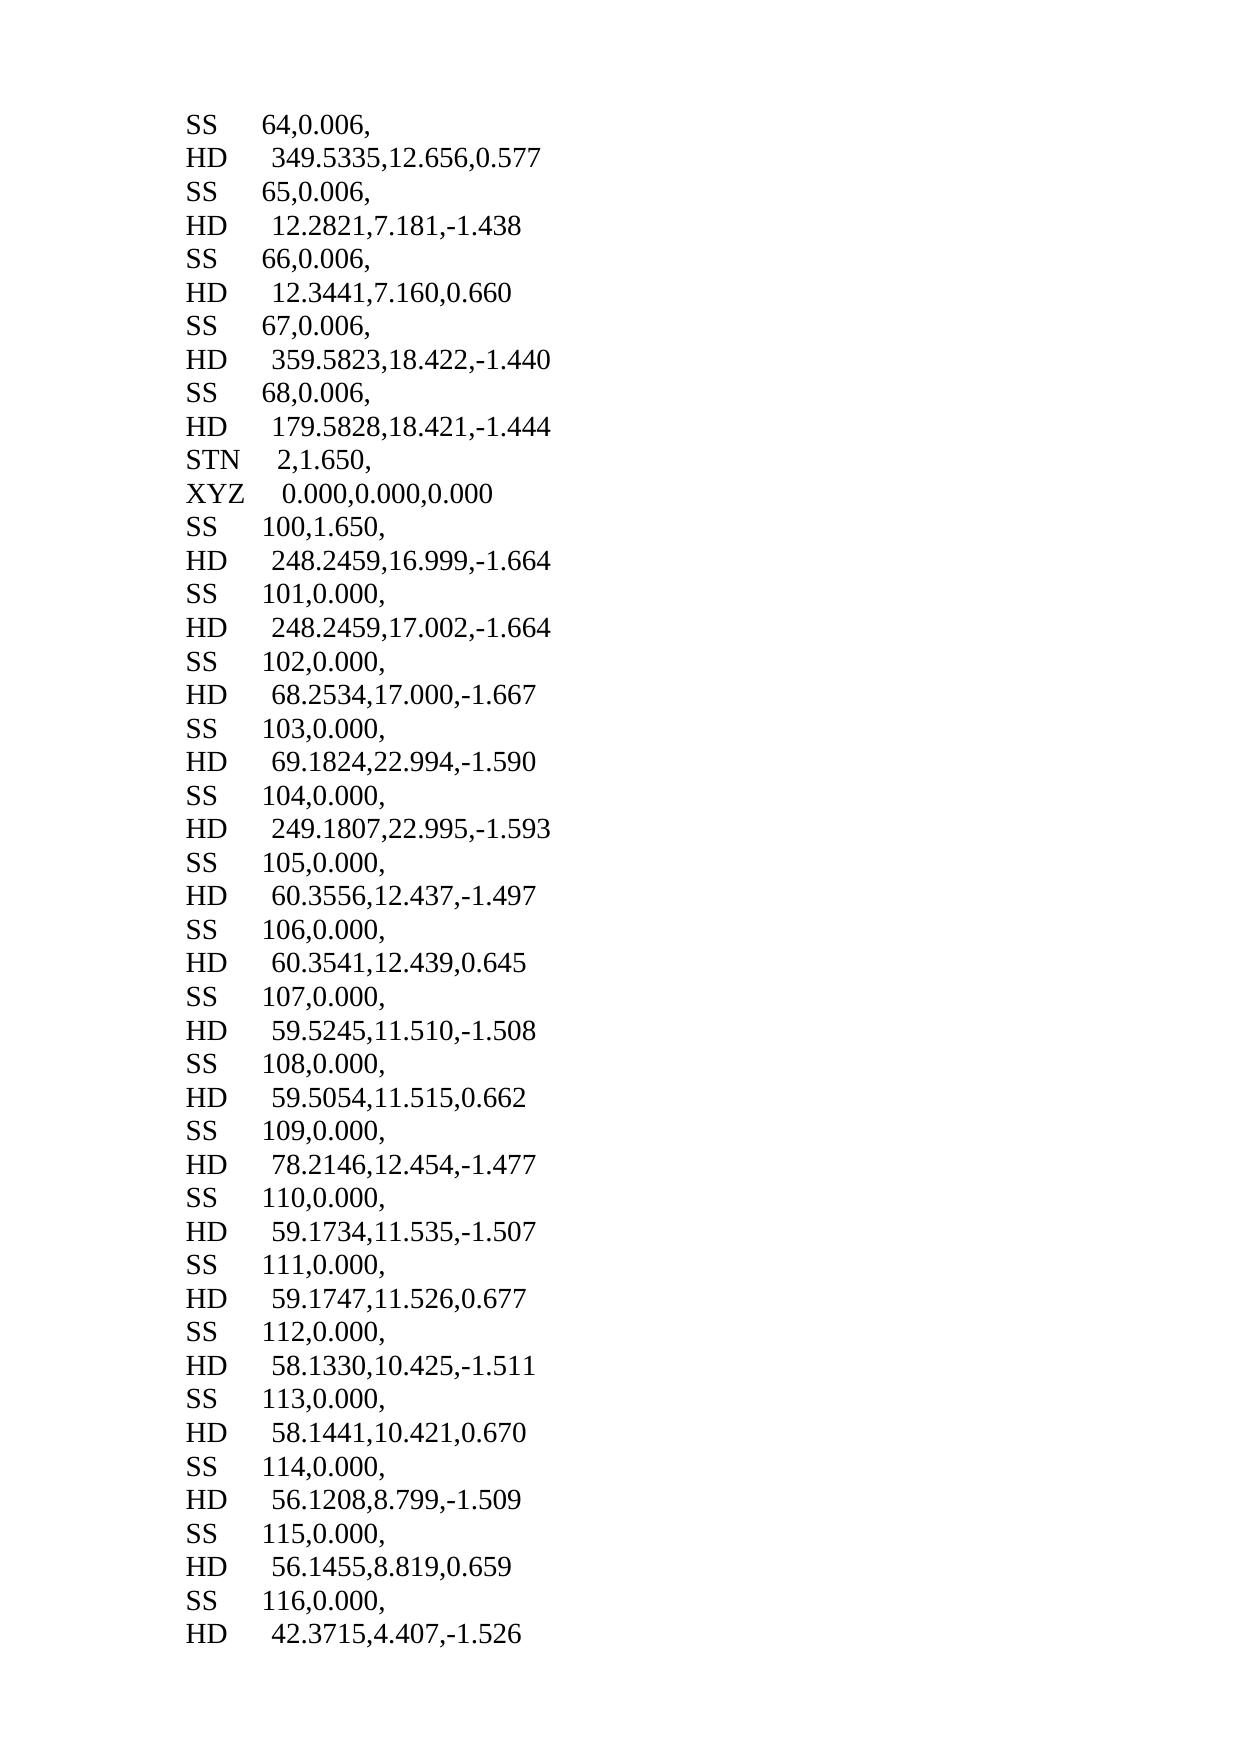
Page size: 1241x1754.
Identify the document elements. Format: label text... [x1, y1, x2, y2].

text SS 115,0.000, [110, 1516, 1196, 1549]
text SS 100,1.650, [110, 509, 1196, 543]
text HD 249.1807,22.995,-1.593 [110, 811, 1196, 845]
text HD 12.3441,7.160,0.660 [110, 275, 1196, 308]
text HD 59.1734,11.535,-1.507 [110, 1214, 1196, 1247]
text XYZ 0.000,0.000,0.000 [110, 476, 1196, 509]
text SS 108,0.000, [110, 1046, 1196, 1080]
text HD 59.5245,11.510,-1.508 [110, 1013, 1196, 1046]
text SS 65,0.006, [110, 174, 1196, 208]
text HD 248.2459,17.002,-1.664 [110, 610, 1196, 644]
text SS 109,0.000, [110, 1113, 1196, 1147]
text HD 78.2146,12.454,-1.477 [110, 1147, 1196, 1180]
text HD 60.3541,12.439,0.645 [110, 946, 1196, 979]
text SS 106,0.000, [110, 912, 1196, 946]
text SS 114,0.000, [110, 1449, 1196, 1482]
text HD 68.2534,17.000,-1.667 [110, 677, 1196, 711]
text HD 69.1824,22.994,-1.590 [110, 744, 1196, 778]
text STN 2,1.650, [110, 442, 1196, 476]
text SS 101,0.000, [110, 577, 1196, 610]
text HD 58.1330,10.425,-1.511 [110, 1348, 1196, 1382]
text SS 111,0.000, [110, 1247, 1196, 1281]
text SS 103,0.000, [110, 711, 1196, 744]
text HD 60.3556,12.437,-1.497 [110, 878, 1196, 912]
text HD 179.5828,18.421,-1.444 [110, 409, 1196, 442]
text SS 104,0.000, [110, 778, 1196, 811]
text SS 110,0.000, [110, 1180, 1196, 1214]
text HD 349.5335,12.656,0.577 [110, 141, 1196, 174]
text SS 66,0.006, [110, 241, 1196, 275]
text SS 105,0.000, [110, 845, 1196, 878]
text HD 56.1208,8.799,-1.509 [110, 1482, 1196, 1516]
text HD 59.5054,11.515,0.662 [110, 1080, 1196, 1113]
text HD 56.1455,8.819,0.659 [110, 1549, 1196, 1583]
text HD 12.2821,7.181,-1.438 [110, 208, 1196, 241]
text SS 102,0.000, [110, 644, 1196, 677]
text SS 113,0.000, [110, 1382, 1196, 1415]
text HD 359.5823,18.422,-1.440 [110, 342, 1196, 375]
text SS 64,0.006, [110, 107, 1196, 141]
text SS 116,0.000, [110, 1583, 1196, 1616]
text HD 248.2459,16.999,-1.664 [110, 543, 1196, 577]
text SS 107,0.000, [110, 979, 1196, 1013]
text HD 59.1747,11.526,0.677 [110, 1281, 1196, 1314]
text HD 58.1441,10.421,0.670 [110, 1415, 1196, 1449]
text SS 112,0.000, [110, 1314, 1196, 1348]
text HD 42.3715,4.407,-1.526 [110, 1616, 1196, 1650]
text SS 67,0.006, [110, 308, 1196, 342]
text SS 68,0.006, [110, 375, 1196, 409]
